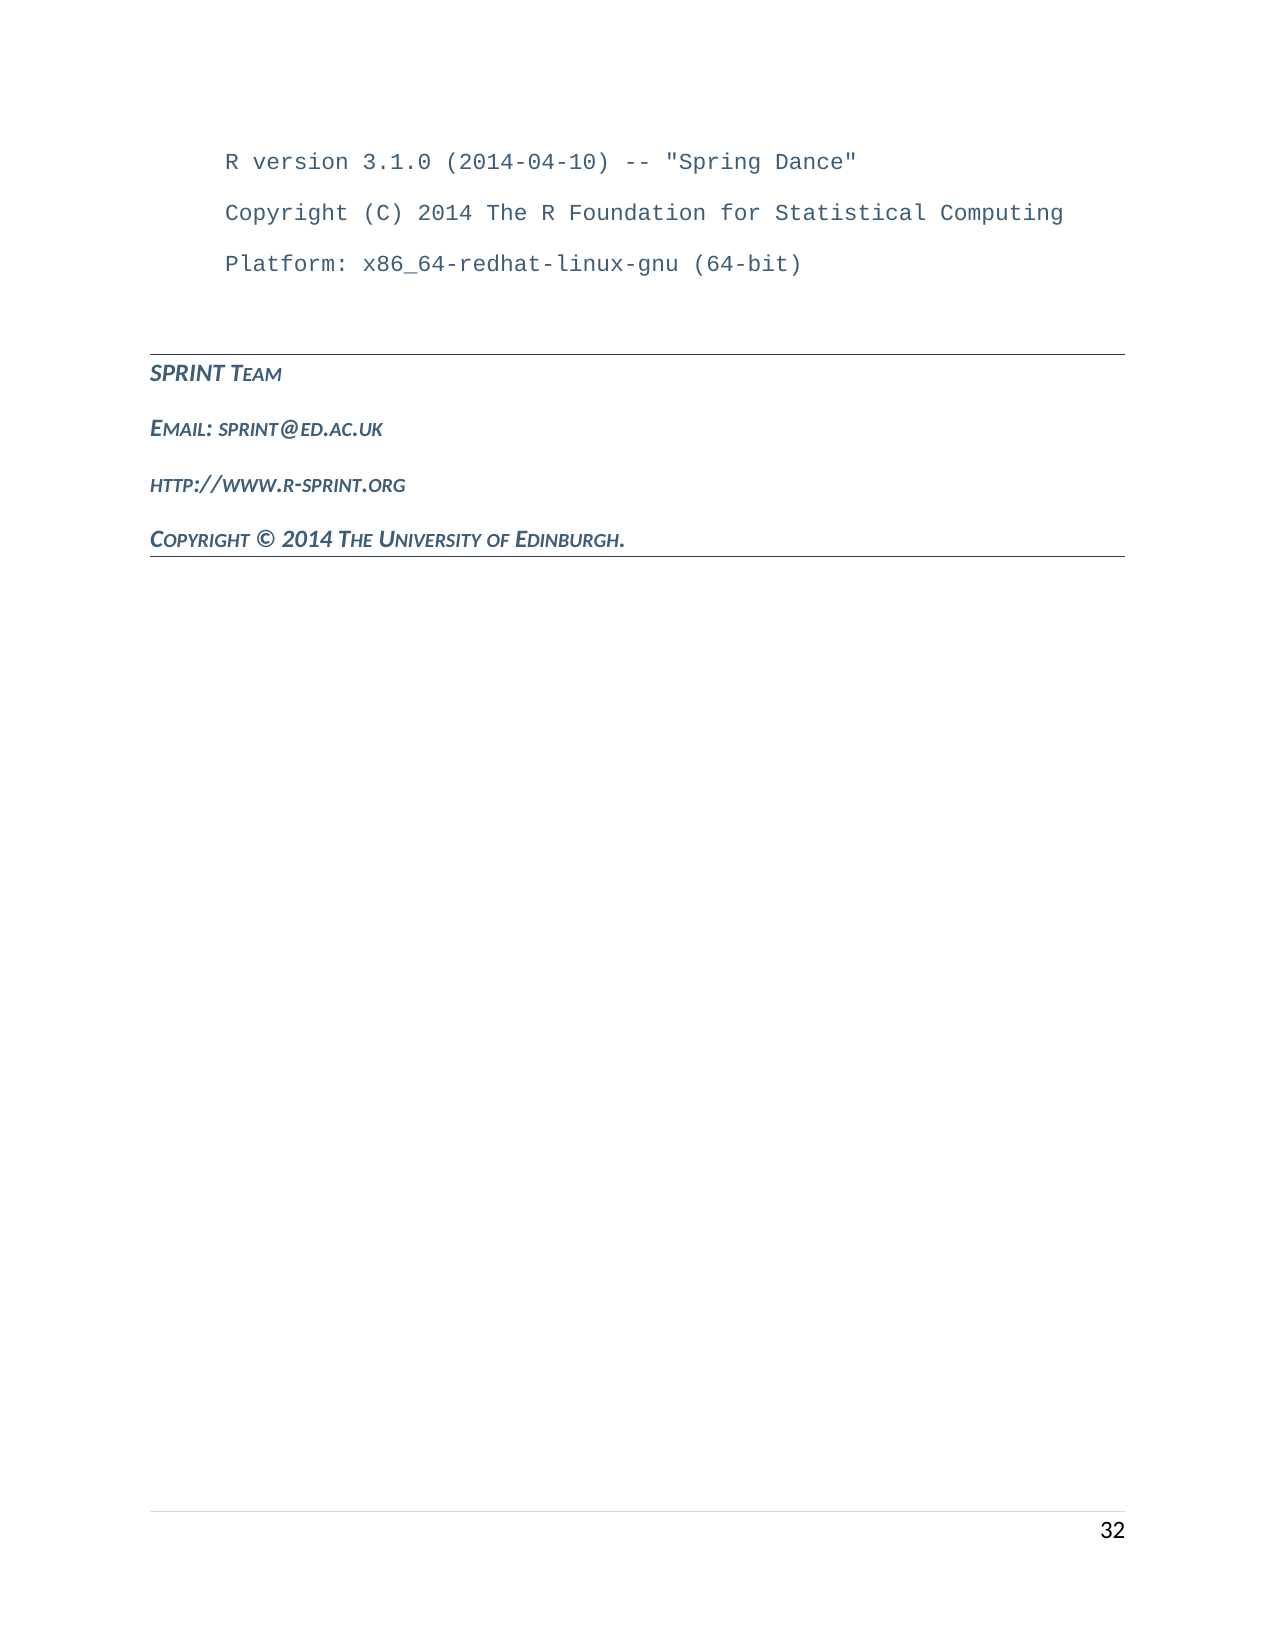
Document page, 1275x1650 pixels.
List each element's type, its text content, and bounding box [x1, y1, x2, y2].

text SPRINT Team [150, 355, 1125, 387]
text Email: sprint@ed.ac.uk [150, 409, 1125, 443]
text Copyright (C) 2014 The R Foundation for Statistical Computing [225, 201, 1125, 227]
text http://www.r-sprint.org [150, 465, 1125, 498]
text Copyright © 2014 The University of Edinburgh. [150, 520, 1125, 556]
text Platform: x86_64-redhat-linux-gnu (64-bit) [225, 252, 1125, 278]
text R version 3.1.0 (2014-04-10) -- "Spring Dance" [225, 150, 1125, 176]
